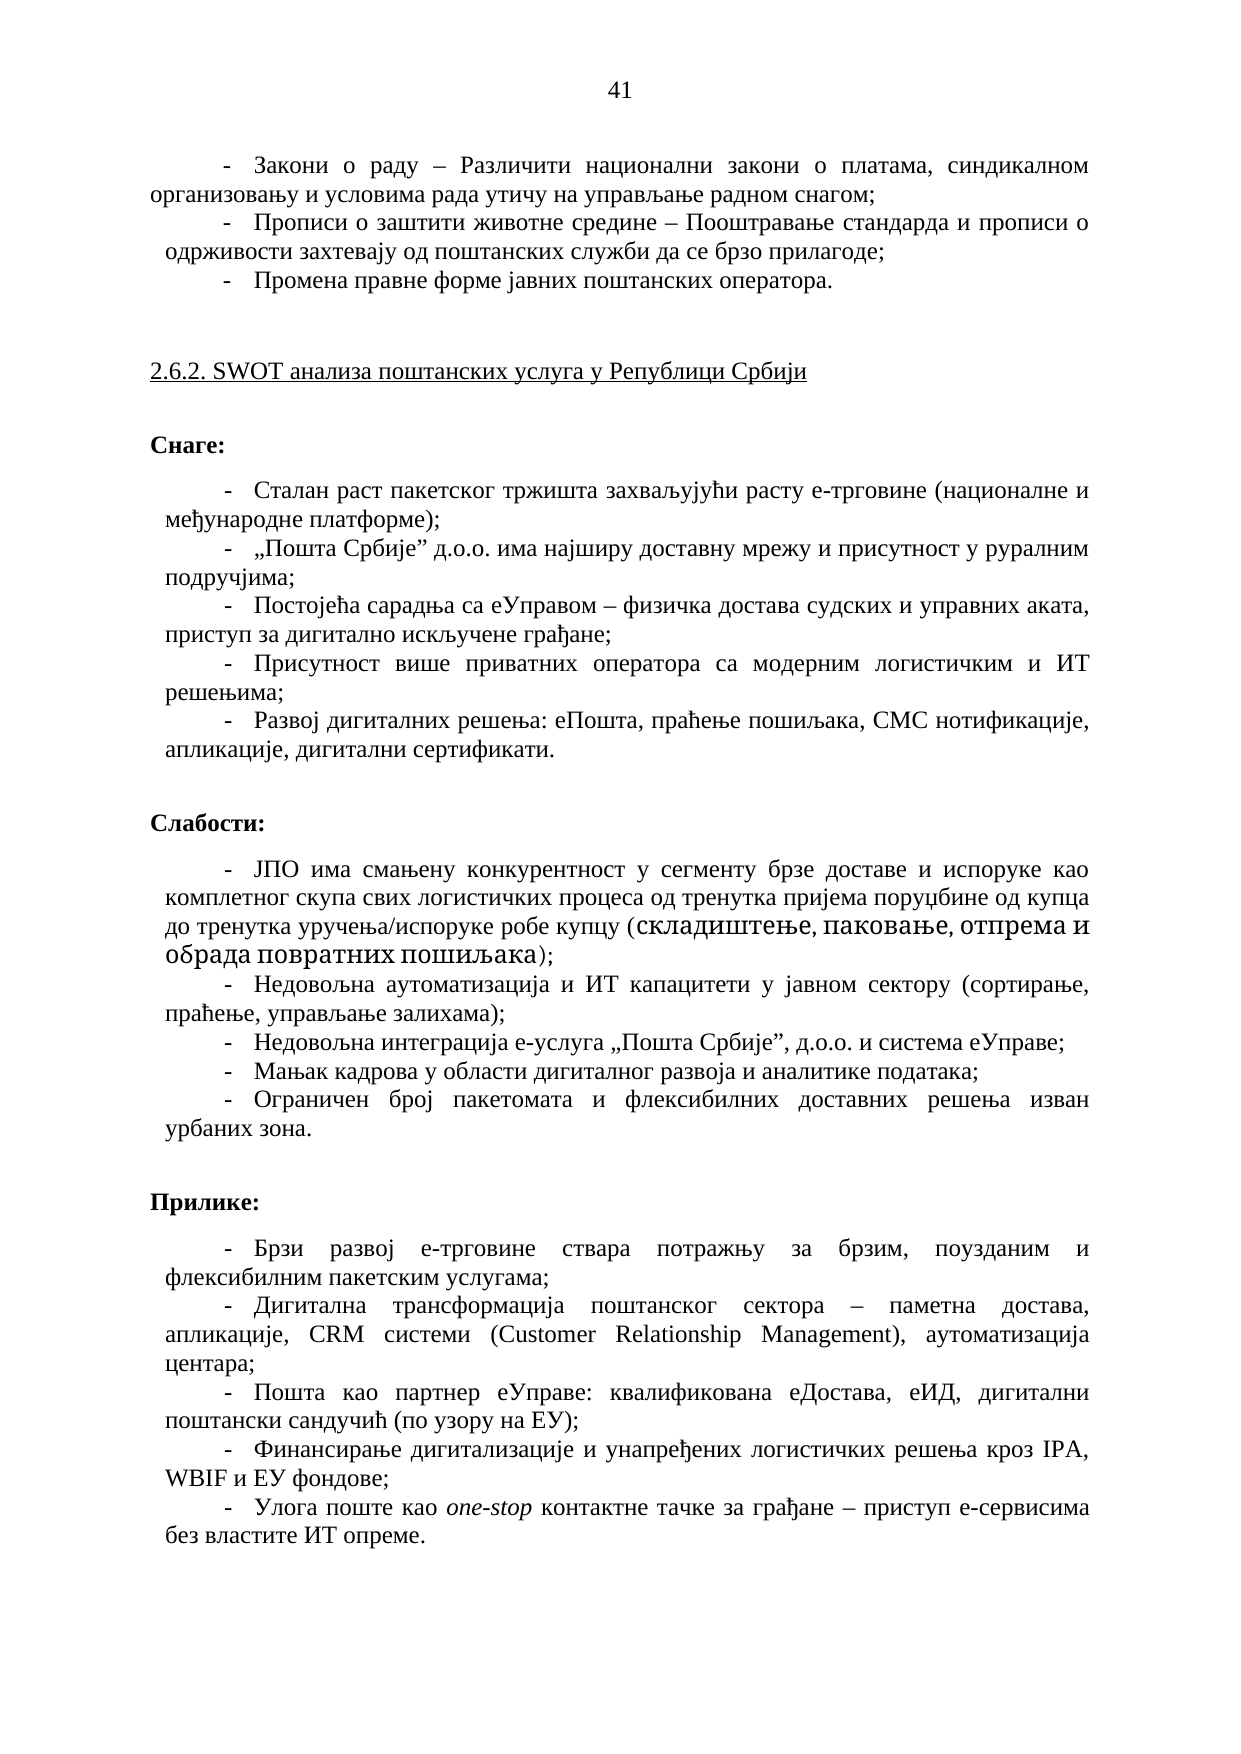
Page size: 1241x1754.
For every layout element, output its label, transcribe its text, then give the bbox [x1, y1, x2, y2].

list Постојећа сарадња са еУправом – физичка достава судских и управних аката, приступ за дигитално искључене грађане; [165, 590, 1090, 648]
list Брзи развој е-трговине ствара потражњу за брзим, поузданим и флексибилним пакетским услугама; [165, 1233, 1090, 1290]
list Недовољна аутоматизација и ИТ капацитети у јавном сектору (сортирање, праћење, управљање залихама); [165, 969, 1090, 1027]
text Слабости: [150, 808, 1090, 837]
list Недовољна интеграција е-услуга „Пошта Србије”, д.о.о. и система еУправе; [165, 1027, 1090, 1056]
subtitle 2.6.2. SWOT анализа поштанских услуга у Републици Србији [150, 356, 1090, 384]
text Снаге: [150, 430, 1090, 459]
list Присутност више приватних оператора са модерним логистичким и ИТ решењима; [165, 648, 1090, 705]
list Финансирање дигитализације и унапређених логистичких решења кроз IPA, WBIF и ЕУ фондове; [165, 1434, 1090, 1492]
list Сталан раст пакетског тржишта захваљујући расту е-трговине (националне и међународне платформе); [165, 475, 1090, 533]
text Прилике: [150, 1187, 1090, 1216]
list Ограничен број пакетомата и флексибилних доставних решења изван урбаних зона. [165, 1084, 1090, 1142]
list „Пошта Србије” д.о.о. има најширу доставну мрежу и присутност у руралним подручјима; [165, 533, 1090, 590]
list Развој дигиталних решења: еПошта, праћење пошиљака, СМС нотификације, апликације, дигитални сертификати. [165, 705, 1090, 763]
list Промена правне форме јавних поштанских оператора. [223, 265, 1090, 294]
list Улога поште као one-stop контактне тачке за грађане – приступ е-сервисима без властите ИТ опреме. [165, 1492, 1090, 1549]
list Закони о раду – Различити национални закони о платама, синдикалном организовању и условима рада утичу на управљање радном снагом; [150, 150, 1090, 207]
list Мањак кадрова у области дигиталног развоја и аналитике података; [165, 1056, 1090, 1084]
list ЈПО има смањену конкурентност у сегменту брзе доставе и испоруке као комплетног скупа свих логистичких процеса од тренутка пријема поруџбине од купца до тренутка уручења/испоруке робе купцу (складиштење, паковање, отпрема и обрада повратних пошиљака); [165, 854, 1090, 969]
list Дигитална трансформација поштанског сектора – паметна достава, апликације, CRM системи (Customer Relationship Management), аутоматизација центара; [165, 1290, 1090, 1377]
list Пошта као партнер еУправе: квалификована еДостава, еИД, дигитални поштански сандучић (по узору на ЕУ); [165, 1377, 1090, 1434]
list Прописи о заштити животне средине – Пооштравање стандарда и прописи о одрживости захтевају од поштанских служби да се брзо прилагоде; [165, 207, 1090, 265]
